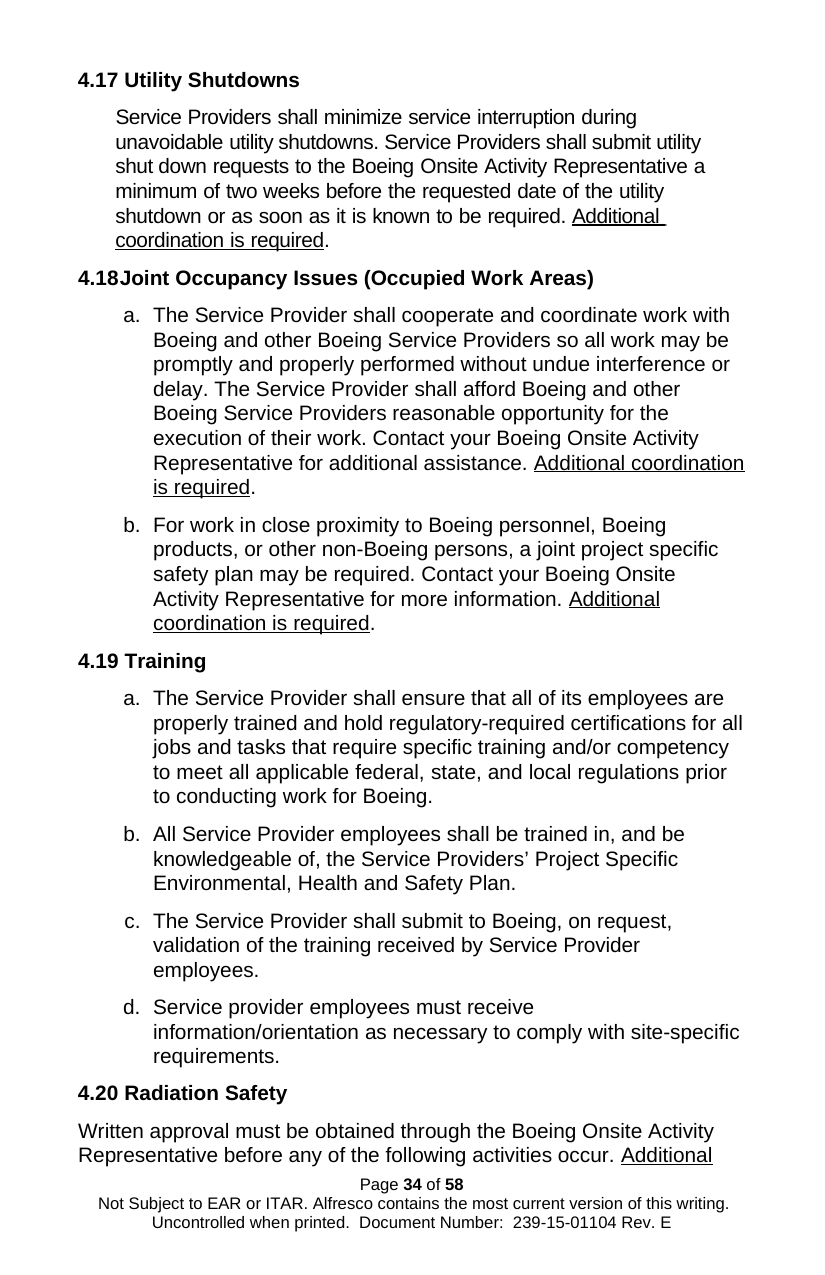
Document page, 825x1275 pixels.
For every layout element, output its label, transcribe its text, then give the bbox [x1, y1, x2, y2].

list All Service Provider employees shall be trained in, and be knowledgeable of, the Service Providers’ Project Specific Environmental, Health and Safety Plan. [123, 822, 686, 895]
subtitle Radiation Safety [78, 1081, 760, 1105]
text Service Providers shall minimize service interruption during unavoidable utility shutdowns. Service Providers shall submit utility shut down requests to the Boeing Onsite Activity Representative a minimum of two weeks before the requested date of the utility shutdown or as soon as it is known to be required. Additional coordination is required. [115, 105, 742, 252]
list Service provider employees must receive information/orientation as necessary to comply with site-specific requirements. [123, 995, 746, 1068]
list For work in close proximity to Boeing personnel, Boeing products, or other non-Boeing persons, a joint project specific safety plan may be required. Contact your Boeing Onsite Activity Representative for more information. Additional coordination is required. [123, 513, 719, 635]
list The Service Provider shall submit to Boeing, on request, validation of the training received by Service Provider employees. [124, 908, 743, 982]
subtitle Utility Shutdowns [78, 68, 760, 92]
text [78, 1119, 715, 1167]
list The Service Provider shall ensure that all of its employees are properly trained and hold regulatory-required certifications for all jobs and tasks that require specific training and/or competency to meet all applicable federal, state, and local regulations prior to conducting work for Boeing. [123, 686, 744, 808]
subtitle Joint Occupancy Issues (Occupied Work Areas) [78, 265, 760, 289]
list The Service Provider shall cooperate and coordinate work with Boeing and other Boeing Service Providers so all work may be promptly and properly performed without undue interference or delay. The Service Provider shall afford Boeing and other Boeing Service Providers reasonable opportunity for the execution of their work. Contact your Boeing Onsite Activity Representative for additional assistance. Additional coordination is required. [123, 303, 745, 499]
subtitle Training [78, 648, 760, 672]
